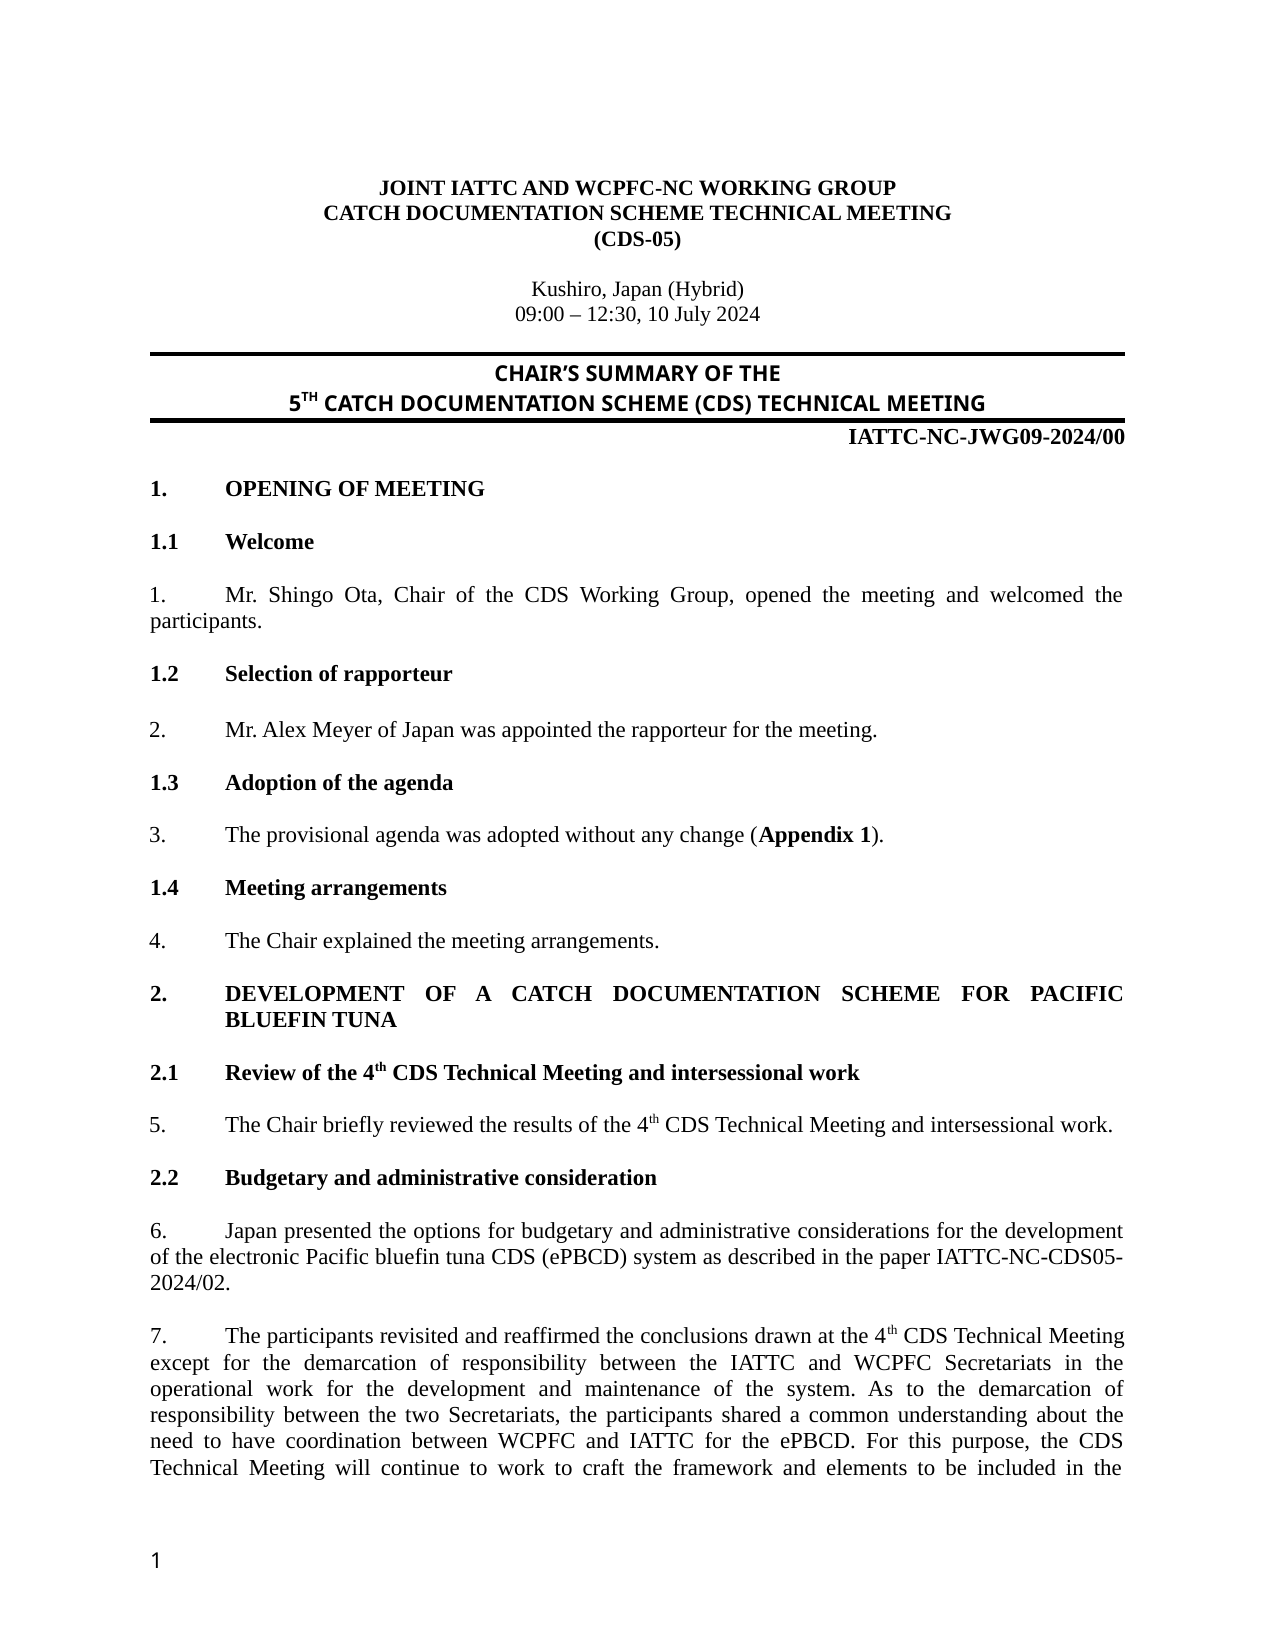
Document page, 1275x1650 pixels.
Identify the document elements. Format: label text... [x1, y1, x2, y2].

list 2.2 Budgetary and administrative consideration [150, 1164, 1125, 1190]
list Mr. Shingo Ota, Chair of the CDS Working Group, opened the meeting and welcomed the participants. [149, 581, 1125, 633]
text 1.2 Selection of rapporteur [150, 660, 1125, 686]
text CATCH DOCUMENTATION SCHEME TECHNICAL MEETING [150, 200, 1125, 226]
list The Chair explained the meeting arrangements. [149, 927, 1125, 953]
text 09:00 – 12:30, 10 July 2024 [150, 301, 1125, 326]
text JOINT IATTC AND WCPFC-NC WORKING GROUP [150, 175, 1125, 200]
text 2. DEVELOPMENT OF A CATCH DOCUMENTATION SCHEME FOR PACIFIC BLUEFIN TUNA [150, 979, 1125, 1032]
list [150, 1322, 1125, 1480]
text 1.1 Welcome [150, 528, 1125, 554]
text Kushiro, Japan (Hybrid) [150, 276, 1125, 301]
text 1.3 Adoption of the agenda [150, 769, 1125, 795]
text Chair’s Summary of the [150, 356, 1125, 381]
text 1.4 Meeting arrangements [150, 874, 1125, 901]
list Japan presented the options for budgetary and administrative considerations for the development of the electronic Pacific bluefin tuna CDS (ePBCD) system as described in the paper IATTC-NC-CDS05-2024/02. [150, 1217, 1125, 1296]
text 2.1 Review of the 4th CDS Technical Meeting and intersessional work [150, 1059, 1125, 1085]
text IATTC-NC-JWG09-2024/00 [150, 423, 1125, 449]
text (CDS-05) [150, 226, 1125, 251]
list The provisional agenda was adopted without any change (Appendix 1). [149, 821, 1125, 848]
text 1. OPENING OF MEETING [150, 475, 1125, 502]
list Mr. Alex Meyer of Japan was appointed the rapporteur for the meeting. [149, 716, 1125, 742]
list The Chair briefly reviewed the results of the 4th CDS Technical Meeting and intersessional work. [149, 1111, 1125, 1138]
text 5Th Catch Documentation Scheme (CDS) Technical Meeting [150, 381, 1125, 418]
